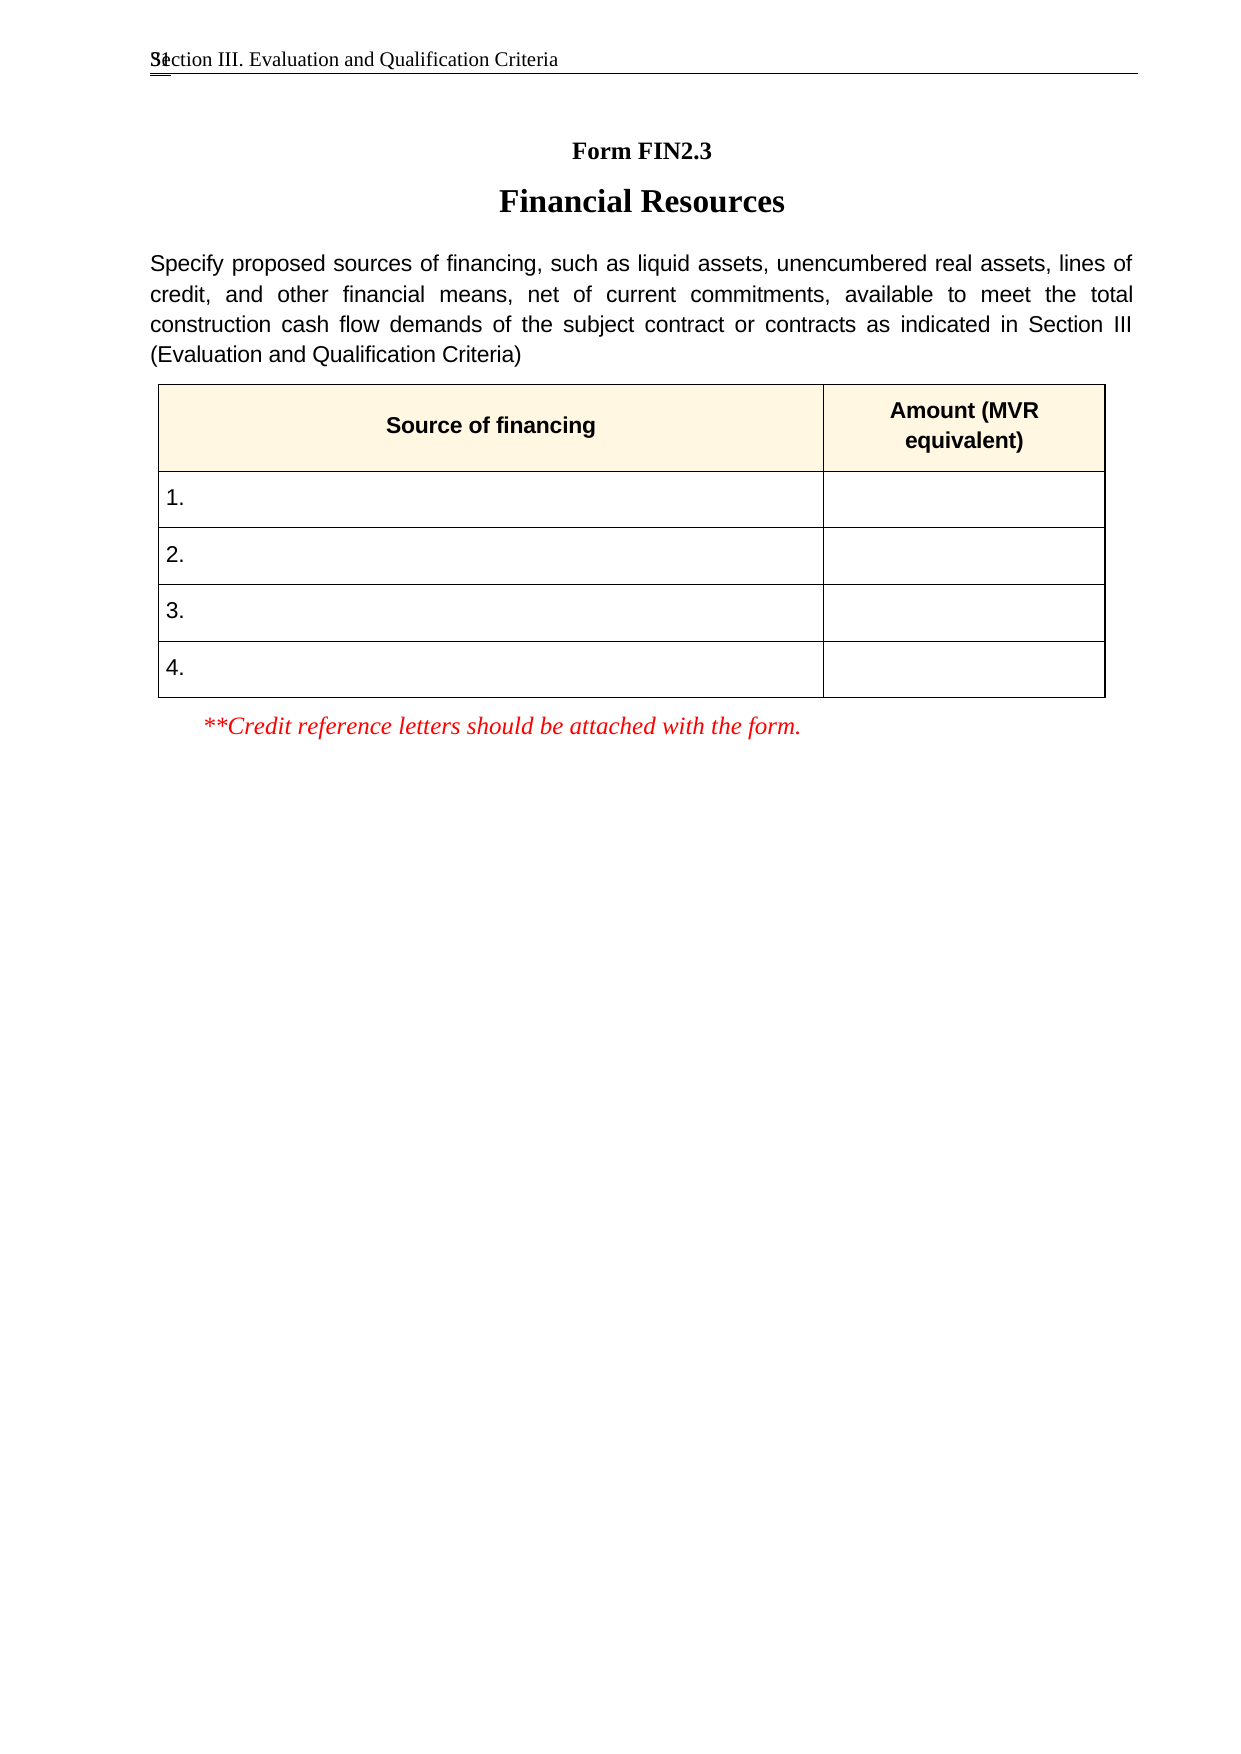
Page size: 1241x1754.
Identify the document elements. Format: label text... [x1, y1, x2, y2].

table_cell 2. [159, 528, 823, 584]
table_cell [824, 642, 1104, 697]
table_cell [824, 472, 1104, 527]
table_cell [824, 528, 1104, 584]
table_cell 4. [159, 642, 823, 697]
text **Credit reference letters should be attached with the form. [150, 711, 1134, 739]
table_header Source of financing [159, 385, 823, 471]
text Specify proposed sources of financing, such as liquid assets, unencumbered real assets, lines of credit, and other financial means, net of current commitments, available to meet the total construction cash flow demands of the subject contract or contracts as indicated in Section III (Evaluation and Qualification Criteria) [150, 250, 1134, 367]
table_cell 3. [159, 585, 823, 641]
table_cell 1. [159, 472, 823, 527]
table_header Amount (MVR equivalent) [824, 385, 1104, 471]
text Financial Resources [150, 181, 1134, 220]
table_cell [824, 585, 1104, 641]
text Form FIN2.3 [150, 136, 1134, 164]
